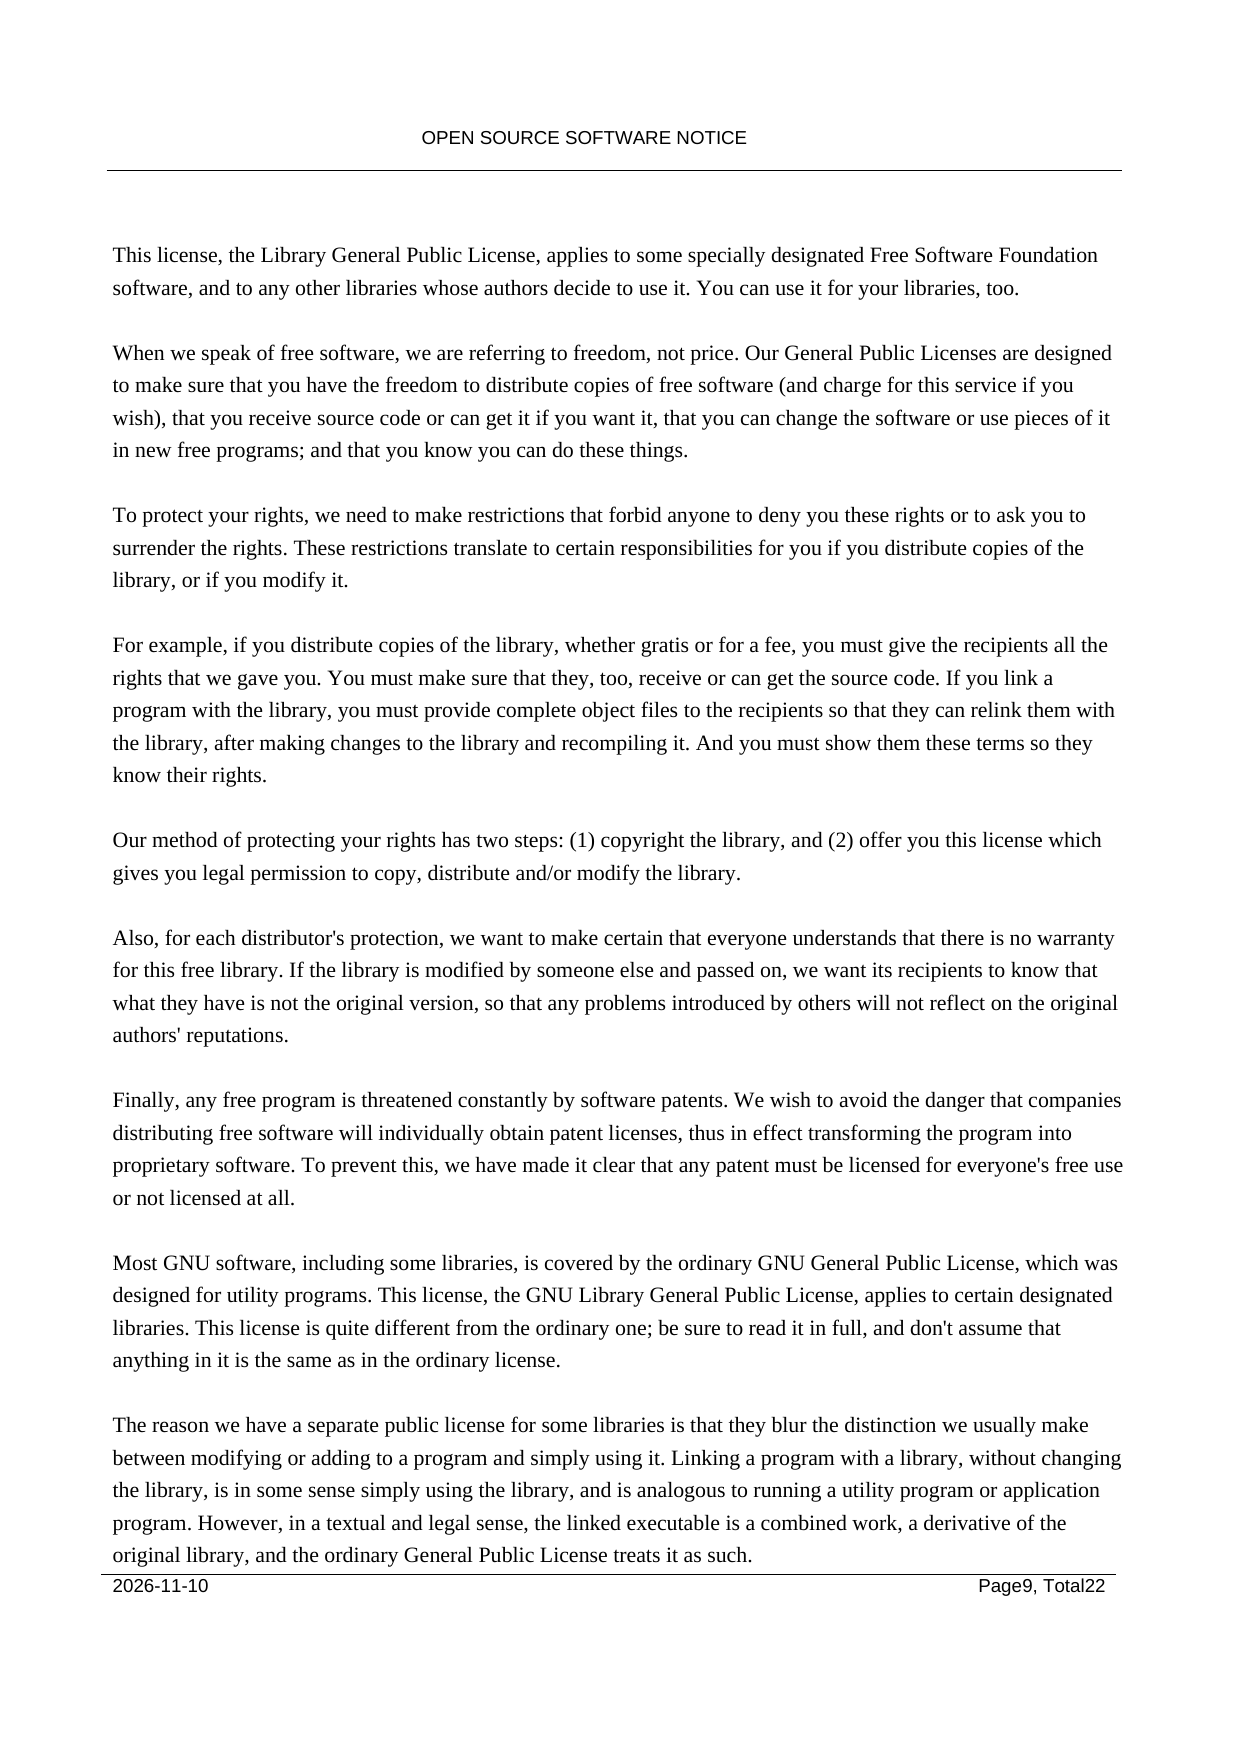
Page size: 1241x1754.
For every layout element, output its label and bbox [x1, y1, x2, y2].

text [112, 206, 1128, 1571]
